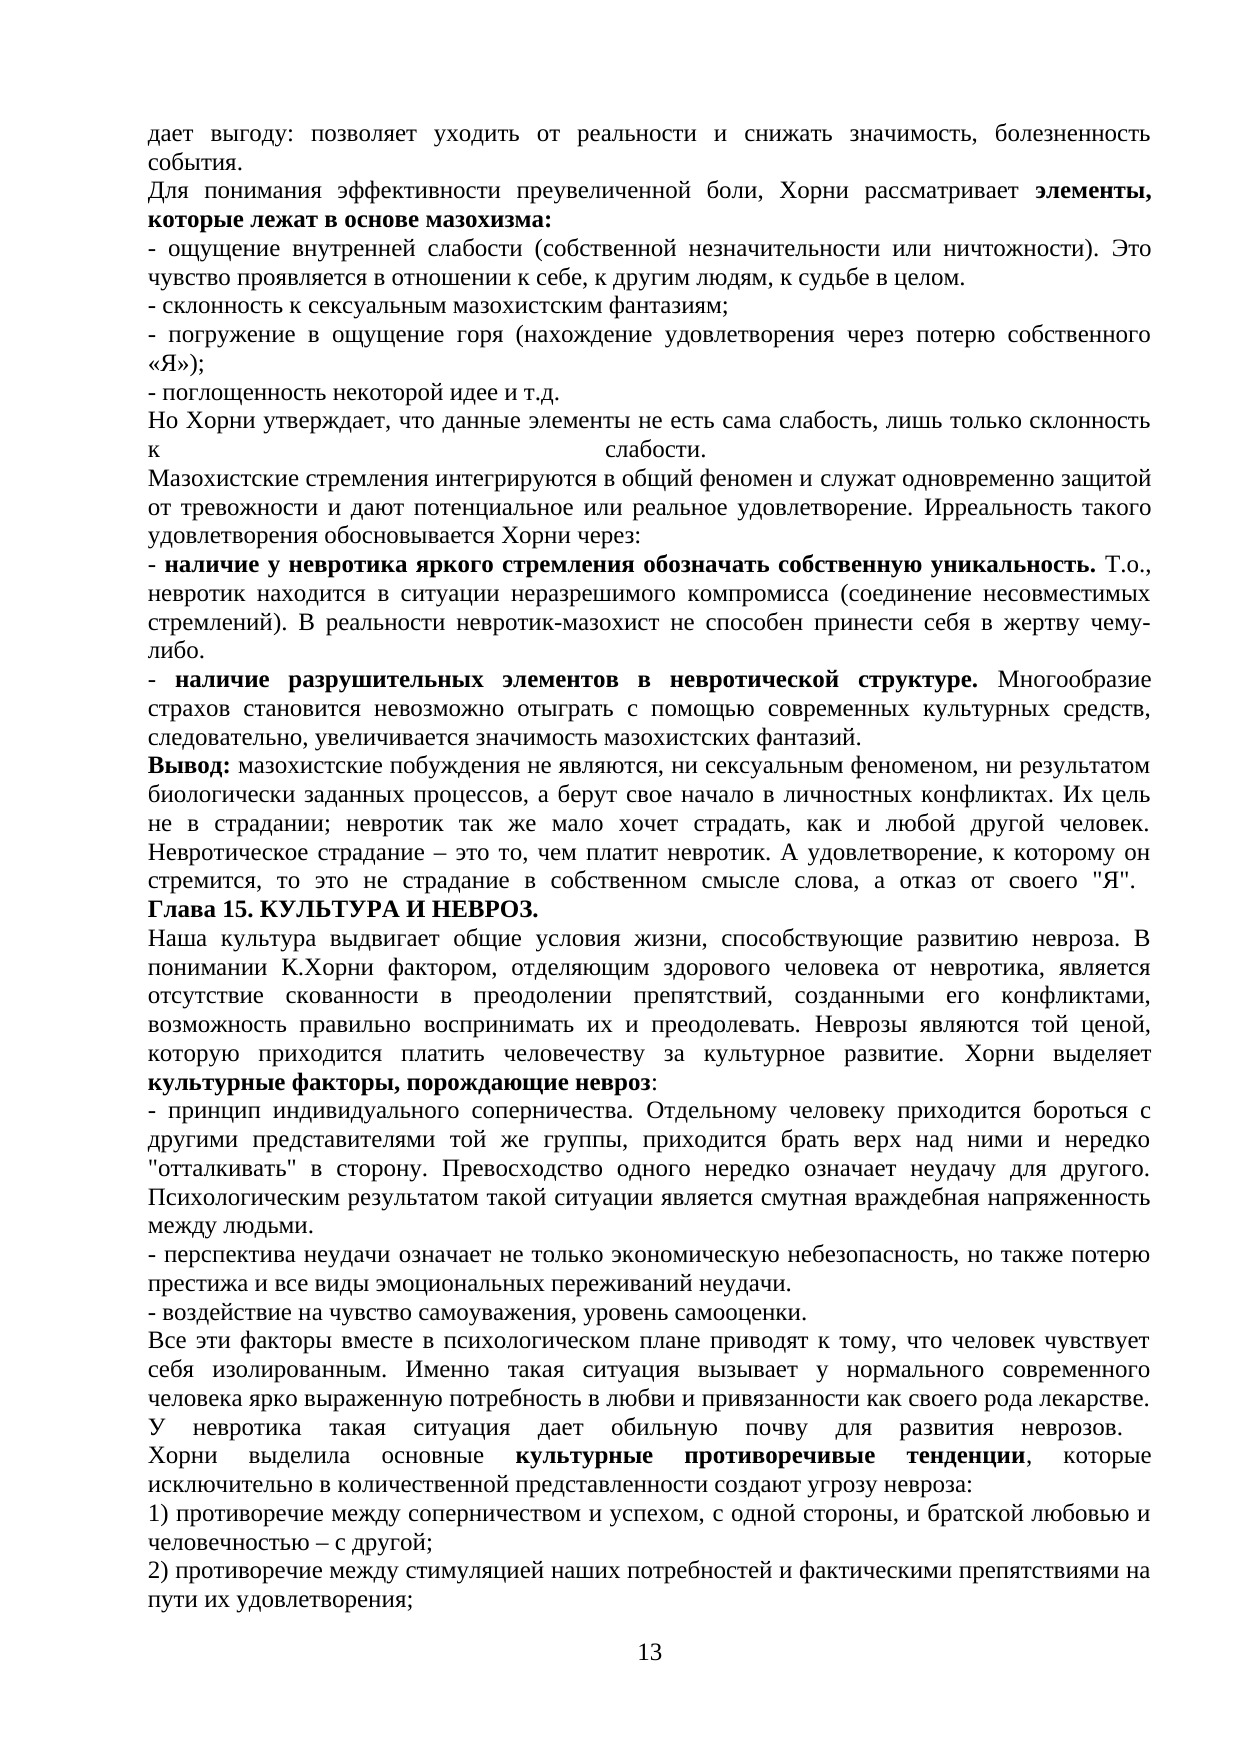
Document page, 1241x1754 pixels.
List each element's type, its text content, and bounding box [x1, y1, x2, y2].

text - склонность к сексуальным мазохистским фантазиям; [148, 291, 1152, 319]
text - принцип индивидуального соперничества. Отдельному человеку приходится бороться с другими представителями той же группы, приходится брать верх над ними и нередко "отталкивать" в сторону. Превосходство одного нередко означает неудачу для другого. Психологическим результатом такой ситуации является смутная враждебная напряженность между людьми. [148, 1096, 1152, 1239]
text 2) противоречие между стимуляцией наших потребностей и фактическими препятствиями на пути их удовлетворения; [148, 1556, 1152, 1613]
text - воздействие на чувство самоуважения, уровень самооценки. [148, 1297, 1152, 1326]
text Вывод: мазохистские побуждения не являются, ни сексуальным феноменом, ни результатом биологически заданных процессов, а берут свое начало в личностных конфликтах. Их цель не в страдании; невротик так же мало хочет страдать, как и любой другой человек. Невротическое страдание – это то, чем платит невротик. А удовлетворение, к которому он стремится, то это не страдание в собственном смысле слова, а отказ от своего "Я". Глава 15. КУЛЬТУРА И НЕВРОЗ. [148, 751, 1152, 923]
text 1) противоречие между соперничеством и успехом, с одной стороны, и братской любовью и человечностью – с другой; [148, 1498, 1152, 1556]
text - погружение в ощущение горя (нахождение удовлетворения через потерю собственного «Я»); [148, 319, 1152, 377]
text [148, 118, 1152, 233]
text Все эти факторы вместе в психологическом плане приводят к тому, что человек чувствует себя изолированным. Именно такая ситуация вызывает у нормального современного человека ярко выраженную потребность в любви и привязанности как своего рода лекарстве. У невротика такая ситуация дает обильную почву для развития неврозов. Хорни выделила основные культурные противоречивые тенденции, которые исключительно в количественной представленности создают угрозу невроза: [148, 1326, 1152, 1498]
text - наличие у невротика яркого стремления обозначать собственную уникальность. Т.о., невротик находится в ситуации неразрешимого компромисса (соединение несовместимых стремлений). В реальности невротик-мазохист не способен принести себя в жертву чему-либо. - наличие разрушительных элементов в невротической структуре. Многообразие страхов становится невозможно отыграть с помощью современных культурных средств, следовательно, увеличивается значимость мазохистских фантазий. [148, 549, 1152, 751]
text Наша культура выдвигает общие условия жизни, способствующие развитию невроза. В понимании К.Хорни фактором, отделяющим здорового человека от невротика, является отсутствие скованности в преодолении препятствий, созданными его конфликтами, возможность правильно воспринимать их и преодолевать. Неврозы являются той ценой, которую приходится платить человечеству за культурное развитие. Хорни выделяет культурные факторы, порождающие невроз: [148, 923, 1152, 1096]
text - ощущение внутренней слабости (собственной незначительности или ничтожности). Это чувство проявляется в отношении к себе, к другим людям, к судьбе в целом. [148, 233, 1152, 291]
text Но Хорни утверждает, что данные элементы не есть сама слабость, лишь только склонность к слабости. Мазохистские стремления интегрируются в общий феномен и служат одновременно защитой от тревожности и дают потенциальное или реальное удовлетворение. Ирреальность такого удовлетворения обосновывается Хорни через: [148, 406, 1152, 549]
text - перспектива неудачи означает не только экономическую небезопасность, но также потерю престижа и все виды эмоциональных переживаний неудачи. [148, 1239, 1152, 1297]
text - поглощенность некоторой идее и т.д. [148, 377, 1152, 406]
